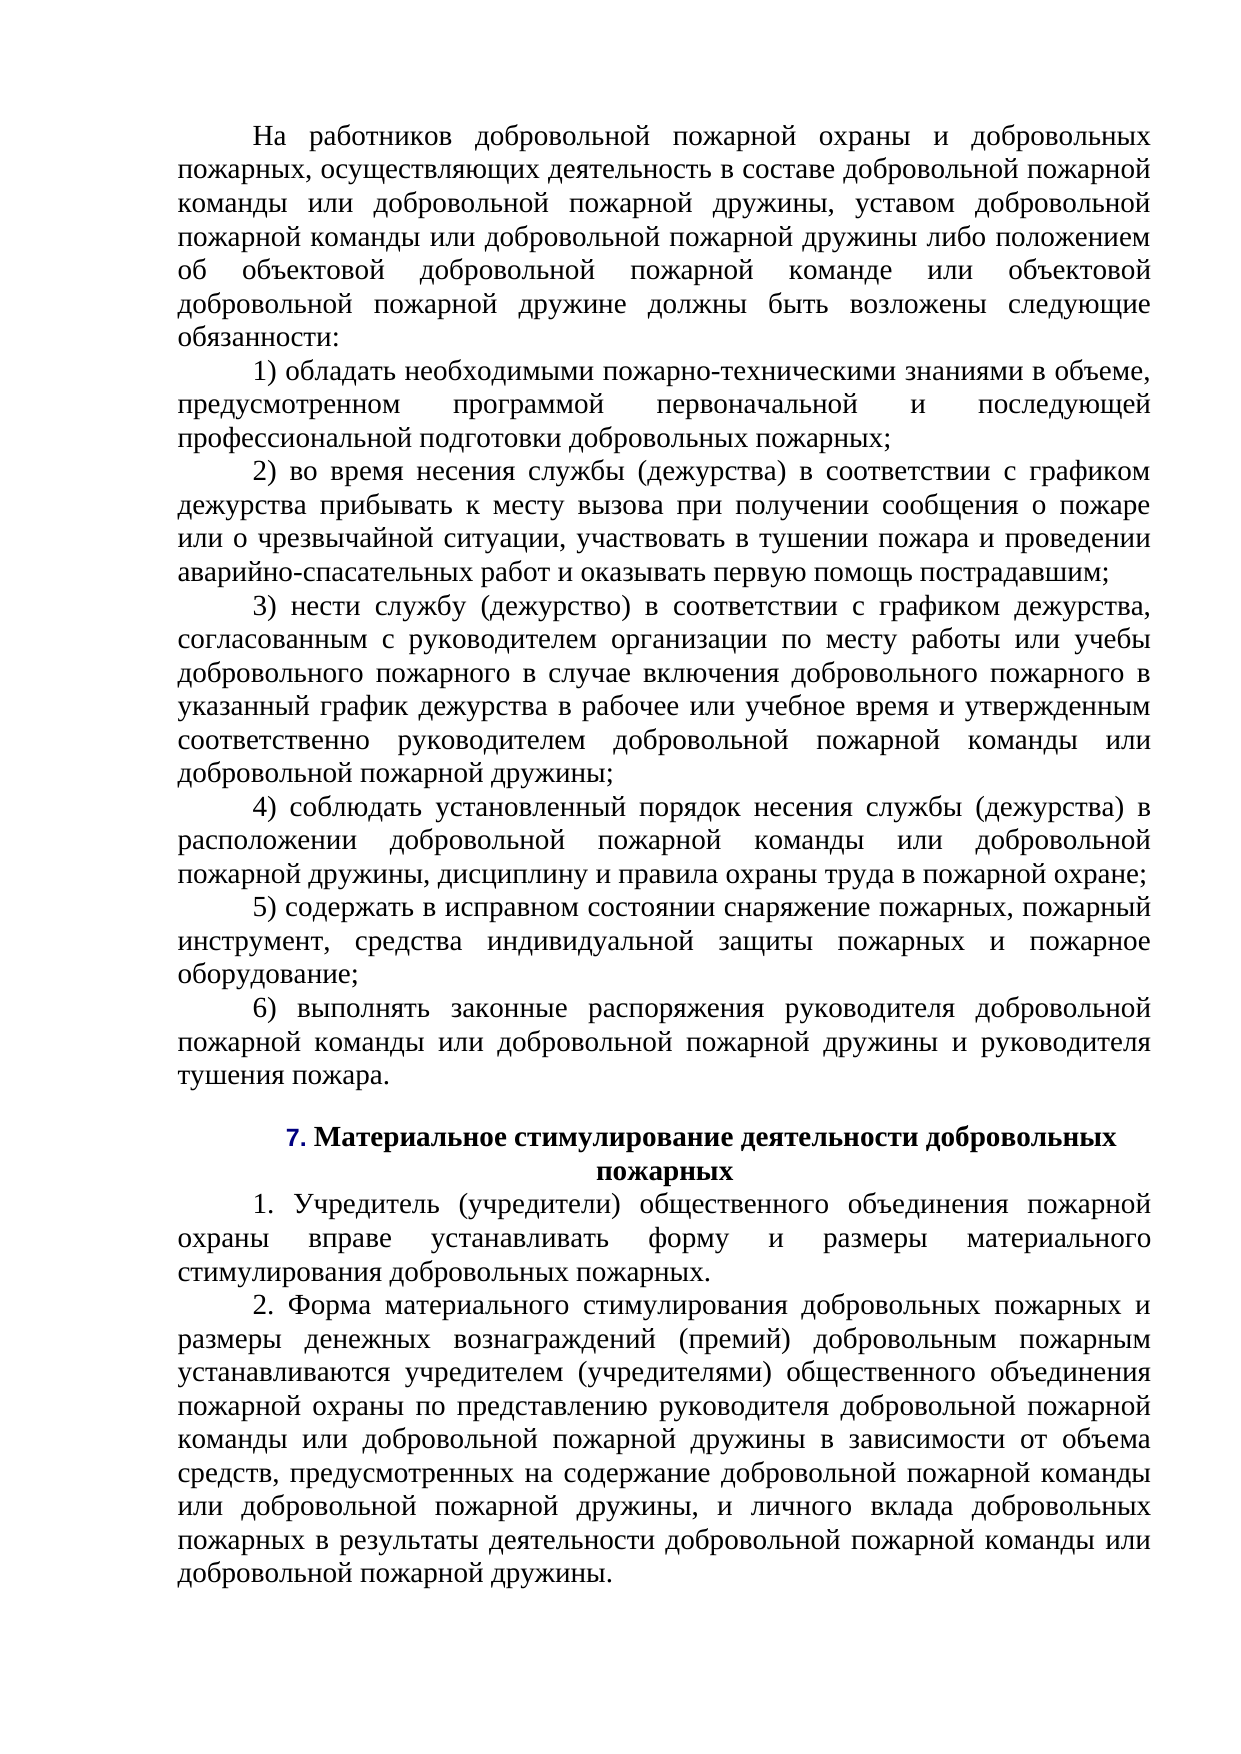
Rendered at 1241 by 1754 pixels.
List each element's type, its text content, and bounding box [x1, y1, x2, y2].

text 3) нести службу (дежурство) в соответствии с графиком дежурства, согласованным с руководителем организации по месту работы или учебы добровольного пожарного в случае включения добровольного пожарного в указанный график дежурства в рабочее или учебное время и утвержденным соответственно руководителем добровольной пожарной команды или добровольной пожарной дружины; [177, 588, 1152, 789]
text 6) выполнять законные распоряжения руководителя добровольной пожарной команды или добровольной пожарной дружины и руководителя тушения пожара. [177, 990, 1152, 1091]
text 7. Материальное стимулирование деятельности добровольных пожарных [177, 1119, 1152, 1187]
text 2) во время несения службы (дежурства) в соответствии с графиком дежурства прибывать к месту вызова при получении сообщения о пожаре или о чрезвычайной ситуации, участвовать в тушении пожара и проведении аварийно-спасательных работ и оказывать первую помощь пострадавшим; [177, 453, 1152, 588]
text На работников добровольной пожарной охраны и добровольных пожарных, осуществляющих деятельность в составе добровольной пожарной команды или добровольной пожарной дружины, уставом добровольной пожарной команды или добровольной пожарной дружины либо положением об объектовой добровольной пожарной команде или объектовой добровольной пожарной дружине должны быть возложены следующие обязанности: [177, 118, 1152, 353]
text 1. Учредитель (учредители) общественного объединения пожарной охраны вправе устанавливать форму и размеры материального стимулирования добровольных пожарных. [177, 1187, 1152, 1287]
text 5) содержать в исправном состоянии снаряжение пожарных, пожарный инструмент, средства индивидуальной защиты пожарных и пожарное оборудование; [177, 889, 1152, 990]
text 4) соблюдать установленный порядок несения службы (дежурства) в расположении добровольной пожарной команды или добровольной пожарной дружины, дисциплину и правила охраны труда в пожарной охране; [177, 789, 1152, 889]
text 1) обладать необходимыми пожарно-техническими знаниями в объеме, предусмотренном программой первоначальной и последующей профессиональной подготовки добровольных пожарных; [177, 353, 1152, 453]
text 2. Форма материального стимулирования добровольных пожарных и размеры денежных вознаграждений (премий) добровольным пожарным устанавливаются учредителем (учредителями) общественного объединения пожарной охраны по представлению руководителя добровольной пожарной команды или добровольной пожарной дружины в зависимости от объема средств, предусмотренных на содержание добровольной пожарной команды или добровольной пожарной дружины, и личного вклада добровольных пожарных в результаты деятельности добровольной пожарной команды или добровольной пожарной дружины. [177, 1287, 1152, 1589]
